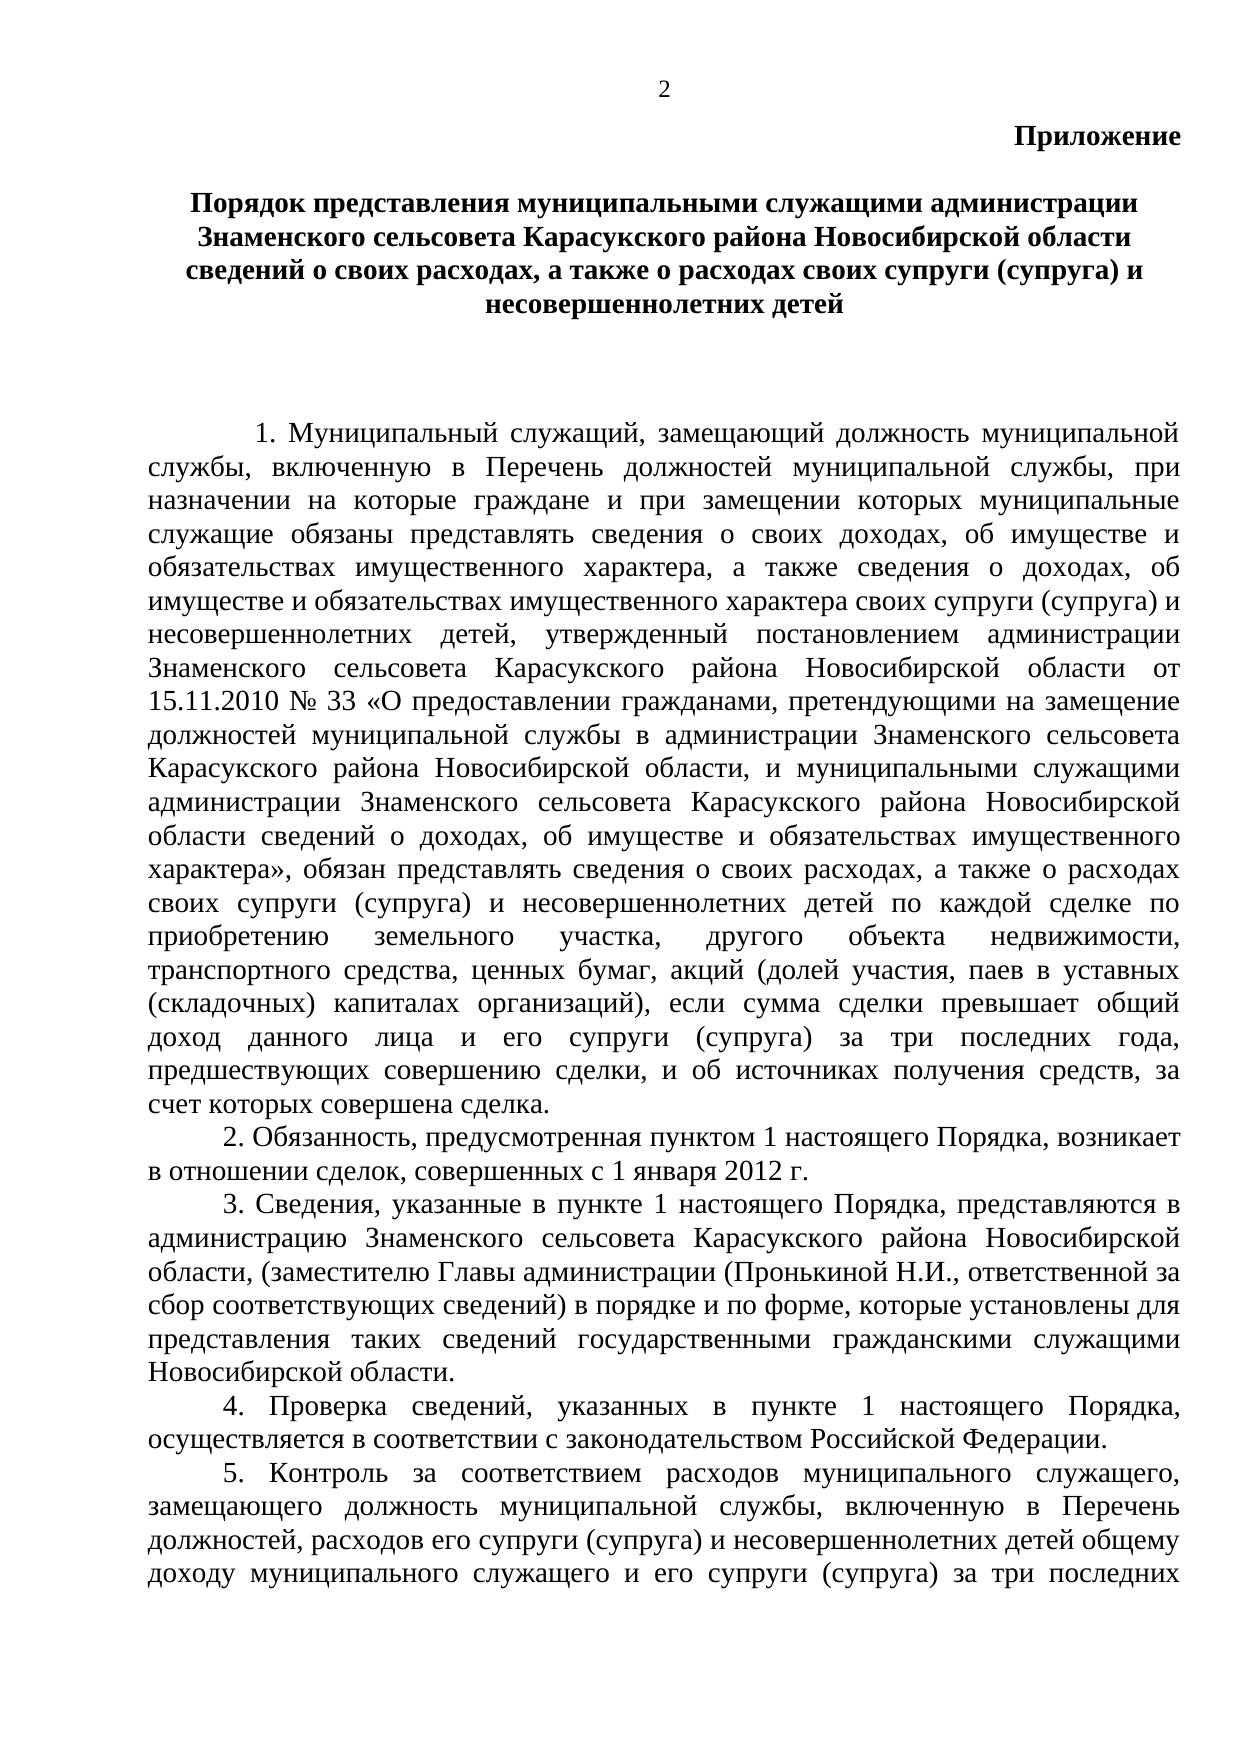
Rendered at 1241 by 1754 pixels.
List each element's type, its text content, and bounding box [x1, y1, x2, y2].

text Порядок представления муниципальными служащими администрации Знаменского сельсовета Карасукского района Новосибирской области сведений о своих расходах, а также о расходах своих супруги (супруга) и несовершеннолетних детей [148, 185, 1181, 348]
text 1. Муниципальный служащий, замещающий должность муниципальной службы, включенную в Перечень должностей муниципальной службы, при назначении на которые граждане и при замещении которых муниципальные служащие обязаны представлять сведения о своих доходах, об имуществе и обязательствах имущественного характера, а также сведения о доходах, об имуществе и обязательствах имущественного характера своих супруги (супруга) и несовершеннолетних детей, утвержденный постановлением администрации Знаменского сельсовета Карасукского района Новосибирской области от 15.11.2010 № 33 «О предоставлении гражданами, претендующими на замещение должностей муниципальной службы в администрации Знаменского сельсовета Карасукского района Новосибирской области, и муниципальными служащими администрации Знаменского сельсовета Карасукского района Новосибирской области сведений о доходах, об имуществе и обязательствах имущественного характера», обязан представлять сведения о своих расходах, а также о расходах своих супруги (супруга) и несовершеннолетних детей по каждой сделке по приобретению земельного участка, другого объекта недвижимости, транспортного средства, ценных бумаг, акций (долей участия, паев в уставных (складочных) капиталах организаций), если сумма сделки превышает общий доход данного лица и его супруги (супруга) за три последних года, предшествующих совершению сделки, и об источниках получения средств, за счет которых совершена сделка. [148, 415, 1181, 1119]
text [148, 1455, 1181, 1589]
text 2. Обязанность, предусмотренная пунктом 1 настоящего Порядка, возникает в отношении сделок, совершенных с 1 января . [148, 1119, 1181, 1187]
text 3. Сведения, указанные в пункте 1 настоящего Порядка, представляются в администрацию Знаменского сельсовета Карасукского района Новосибирской области, (заместителю Главы администрации (Пронькиной Н.И., ответственной за сбор соответствующих сведений) в порядке и по форме, которые установлены для представления таких сведений государственными гражданскими служащими Новосибирской области. [148, 1187, 1181, 1388]
text Приложение [148, 118, 1181, 152]
text 4. Проверка сведений, указанных в пункте 1 настоящего Порядка, осуществляется в соответствии с законодательством Российской Федерации. [148, 1388, 1181, 1455]
